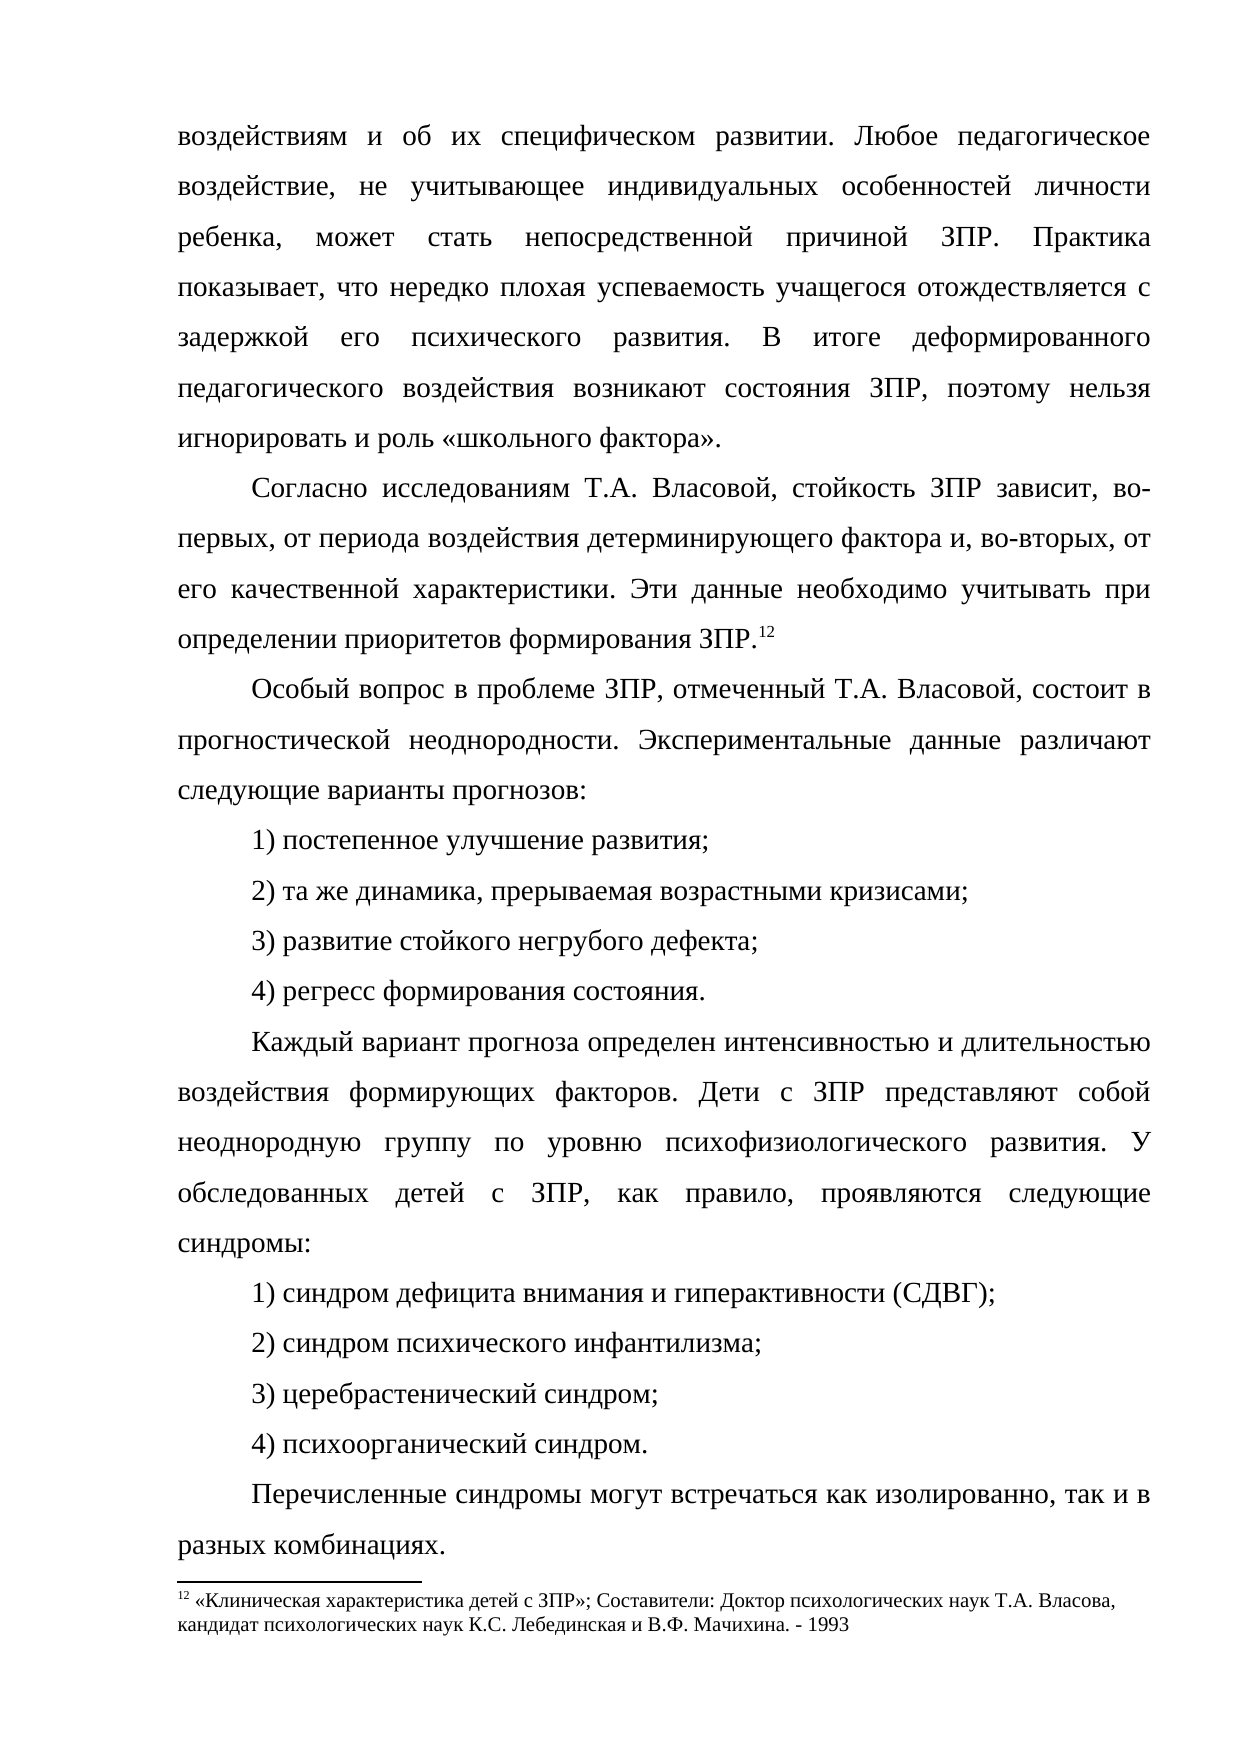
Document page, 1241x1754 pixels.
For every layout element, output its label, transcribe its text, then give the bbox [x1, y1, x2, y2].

text 3) развитие стойкого негрубого дефекта; [177, 923, 1152, 957]
text Согласно исследованиям Т.А. Власовой, стойкость ЗПР зависит, во-первых, от периода воздействия детерминирующего фактора и, во-вторых, от его качественной характеристики. Эти данные необходимо учитывать при определении приоритетов формирования ЗПР. [177, 470, 1152, 655]
text 1) постепенное улучшение развития; [177, 822, 1152, 856]
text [177, 118, 1152, 453]
text Каждый вариант прогноза определен интенсивностью и длительностью воздействия формирующих факторов. Дети с ЗПР представляют собой неоднородную группу по уровню психофизиологического развития. У обследованных детей с ЗПР, как правило, проявляются следующие синдромы: [177, 1024, 1152, 1258]
text Перечисленные синдромы могут встречаться как изолированно, так и в разных комбинациях. [177, 1477, 1152, 1560]
text Особый вопрос в проблеме ЗПР, отмеченный Т.А. Власовой, состоит в прогностической неоднородности. Экспериментальные данные различают следующие варианты прогнозов: [177, 672, 1152, 806]
text 3) церебрастенический синдром; [177, 1376, 1152, 1409]
text 2) синдром психического инфантилизма; [177, 1326, 1152, 1359]
text 2) та же динамика, прерываемая возрастными кризисами; [177, 873, 1152, 906]
text 4) психоорганический синдром. [177, 1426, 1152, 1460]
text 4) регресс формирования состояния. [177, 973, 1152, 1007]
text 1) синдром дефицита внимания и гиперактивности (СДВГ); [177, 1275, 1152, 1309]
